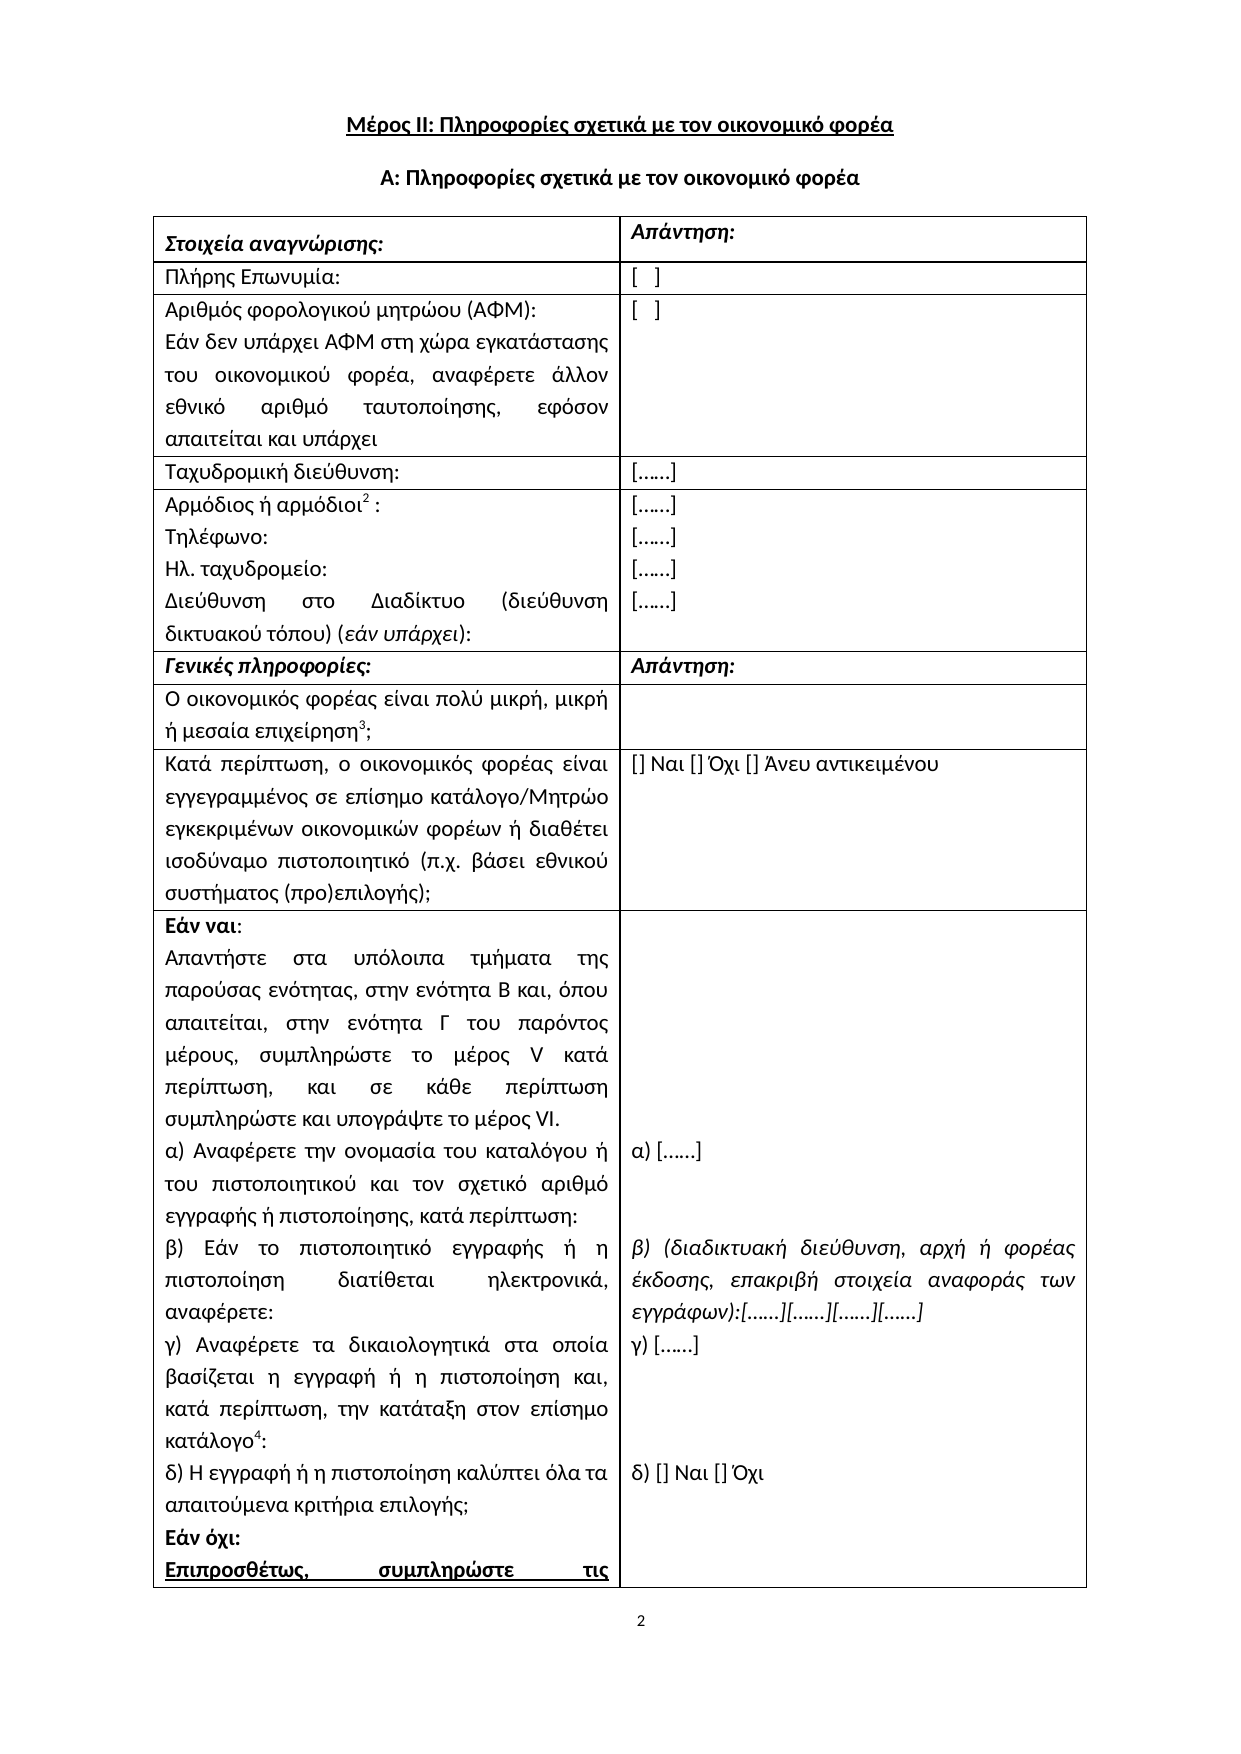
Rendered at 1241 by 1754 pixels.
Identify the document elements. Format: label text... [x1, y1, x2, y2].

table_cell [……] [……] [……] [……] [621, 490, 1086, 651]
table_cell Απάντηση: [621, 652, 1086, 683]
table_cell Ο οικονομικός φορέας είναι πολύ μικρή, μικρή ή μεσαία επιχείρηση; [154, 685, 619, 748]
table_cell Πλήρης Επωνυμία: [154, 263, 619, 294]
table_cell Αριθμός φορολογικού μητρώου (ΑΦΜ): Εάν δεν υπάρχει ΑΦΜ στη χώρα εγκατάστασης του οικονομικού φορέα, αναφέρετε άλλον εθνικό αριθμό ταυτοποίησης, εφόσον απαιτείται και υπάρχει [154, 295, 619, 456]
table_header Στοιχεία αναγνώρισης: [154, 217, 619, 261]
table_cell Αρμόδιος ή αρμόδιοι : Τηλέφωνο: Ηλ. ταχυδρομείο: Διεύθυνση στο Διαδίκτυο (διεύθυνση δικτυακού τόπου) (εάν υπάρχει): [154, 490, 619, 651]
table_cell [ ] [621, 263, 1086, 294]
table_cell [154, 911, 619, 1587]
table_header Απάντηση: [621, 217, 1086, 261]
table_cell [621, 911, 1086, 1587]
table_cell [……] [621, 457, 1086, 489]
table_cell Κατά περίπτωση, ο οικονομικός φορέας είναι εγγεγραμμένος σε επίσημο κατάλογο/Μητρώο εγκεκριμένων οικονομικών φορέων ή διαθέτει ισοδύναμο πιστοποιητικό (π.χ. βάσει εθνικού συστήματος (προ)επιλογής); [154, 750, 619, 910]
table_cell Γενικές πληροφορίες: [154, 652, 619, 683]
text Α: Πληροφορίες σχετικά με τον οικονομικό φορέα [159, 163, 1081, 191]
table_cell [621, 685, 1086, 748]
text Μέρος II: Πληροφορίες σχετικά με τον οικονομικό φορέα [159, 110, 1081, 138]
table_cell [] Ναι [] Όχι [] Άνευ αντικειμένου [621, 750, 1086, 910]
table_cell [ ] [621, 295, 1086, 456]
table_cell Ταχυδρομική διεύθυνση: [154, 457, 619, 489]
